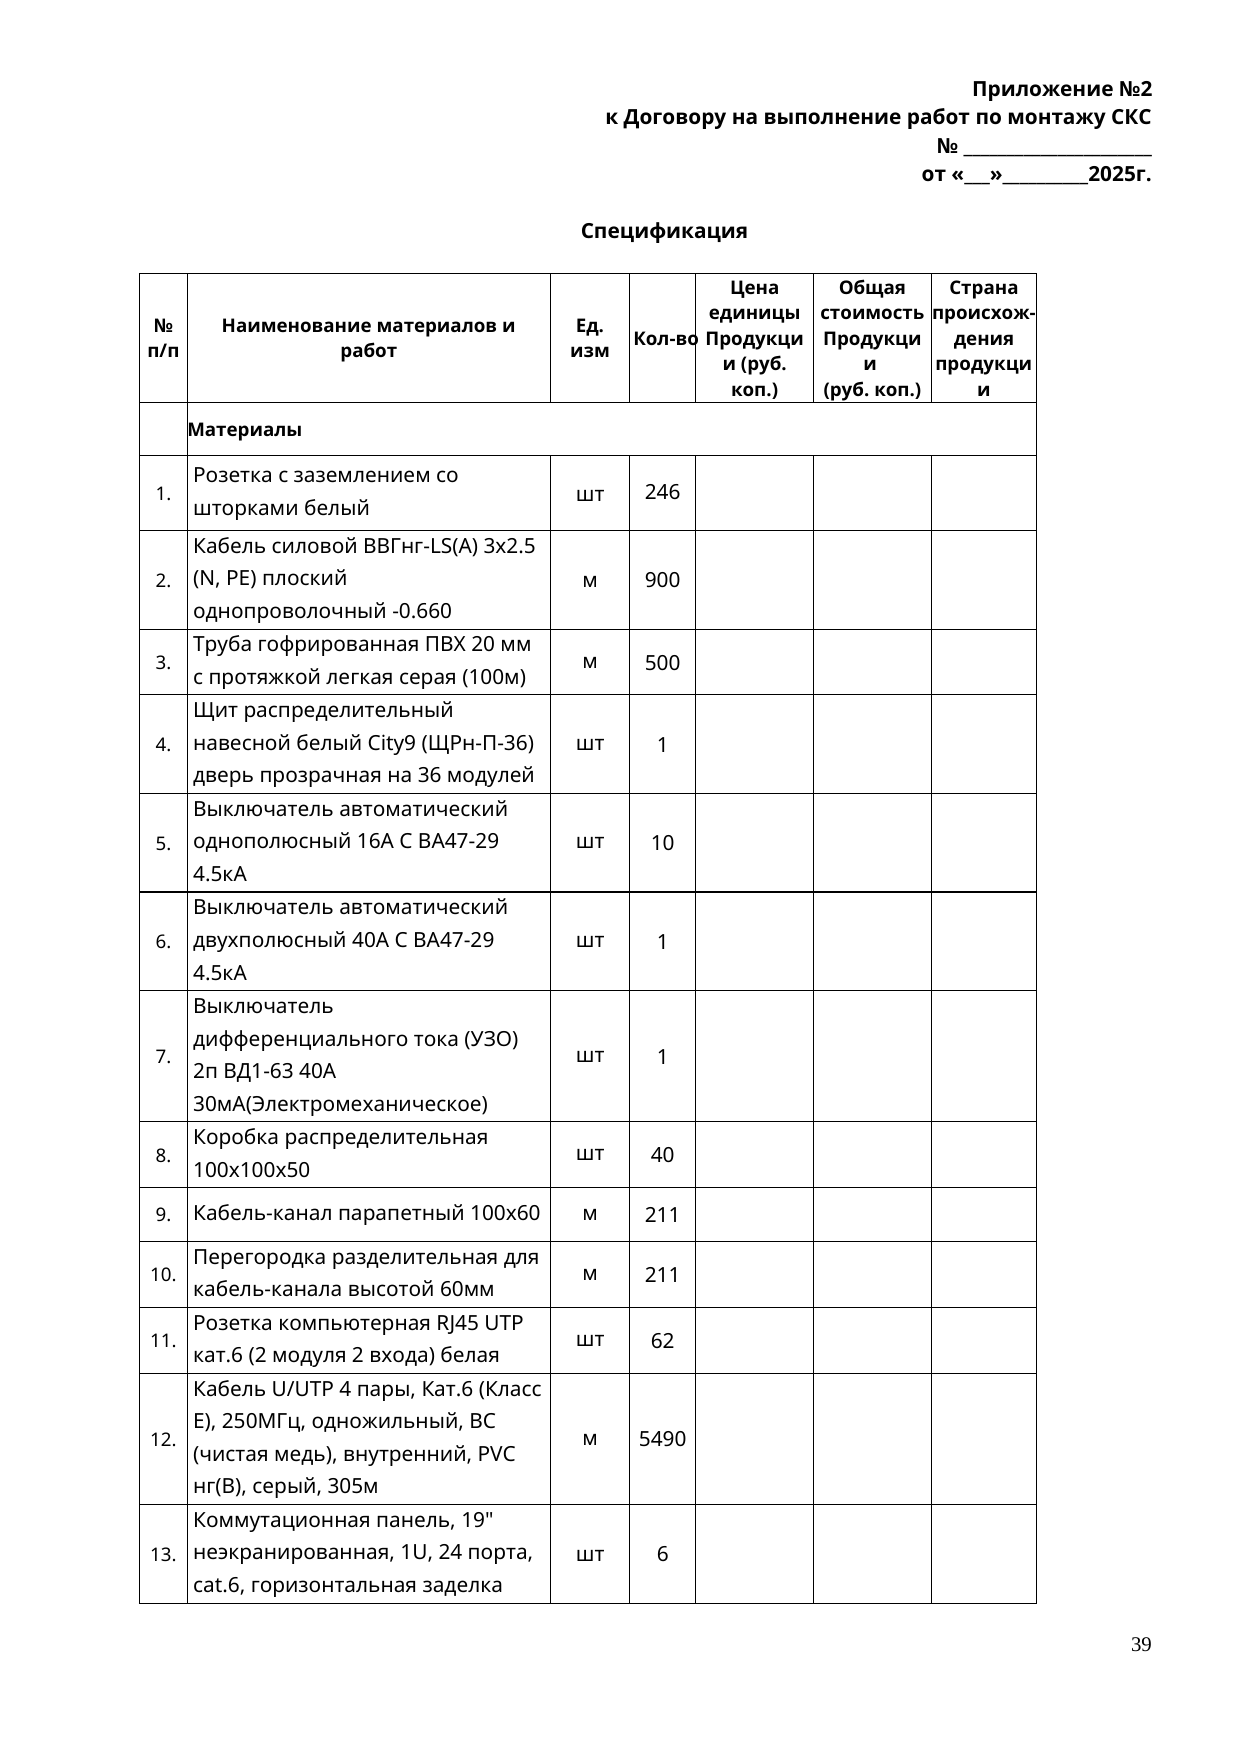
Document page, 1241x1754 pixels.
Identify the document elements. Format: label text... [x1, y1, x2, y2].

table_cell 11. [140, 1308, 187, 1373]
table_cell шт [551, 1308, 629, 1373]
table_cell Коробка распределительная 100х100х50 [188, 1122, 550, 1187]
table_cell [814, 991, 931, 1121]
table_cell [932, 893, 1036, 990]
table_cell 1. [140, 456, 187, 530]
table_cell 3. [140, 630, 187, 694]
table_cell [814, 456, 931, 530]
table_cell 5490 [630, 1374, 695, 1504]
table_cell 211 [630, 1188, 695, 1241]
table_cell шт [551, 794, 629, 891]
table_cell [814, 1242, 931, 1307]
table_cell 1 [630, 893, 695, 990]
table_cell [932, 991, 1036, 1121]
table_cell [696, 630, 813, 694]
table_cell 40 [630, 1122, 695, 1187]
table_cell [932, 630, 1036, 694]
table_cell Розетка с заземлением со шторками белый [188, 456, 550, 530]
table_header Общая стоимость Продукции (руб. коп.) [814, 274, 931, 402]
table_cell [932, 794, 1036, 891]
table_cell [696, 695, 813, 793]
table_cell Материалы [188, 403, 1036, 455]
table_cell шт [551, 1505, 629, 1602]
table_cell 246 [630, 456, 695, 530]
table_cell Выключатель автоматический однополюсный 16А C ВА47-29 4.5кА [188, 794, 550, 891]
table_cell Выключатель автоматический двухполюсный 40А С ВА47-29 4.5кА [188, 893, 550, 990]
table_cell 9. [140, 1188, 187, 1241]
table_cell [696, 794, 813, 891]
table_cell шт [551, 1122, 629, 1187]
table_cell 2. [140, 531, 187, 628]
table_cell 500 [630, 630, 695, 694]
table_cell 7. [140, 991, 187, 1121]
table_cell м [551, 1188, 629, 1241]
table_cell [932, 456, 1036, 530]
text Приложение №2 [177, 74, 1152, 102]
table_cell 12. [140, 1374, 187, 1504]
table_cell [814, 1374, 931, 1504]
table_cell Перегородка разделительная для кабель-канала высотой 60мм [188, 1242, 550, 1307]
table_header Цена единицы Продукции (руб. коп.) [696, 274, 813, 402]
table_header Страна происхож-дения продукции [932, 274, 1036, 402]
table_cell [140, 403, 187, 455]
table_cell [696, 1308, 813, 1373]
table_cell м [551, 1242, 629, 1307]
table_cell 1 [630, 695, 695, 793]
table_cell [814, 1505, 931, 1602]
text от «___»__________2025г. [177, 159, 1152, 188]
table_cell [814, 893, 931, 990]
table_cell [696, 1374, 813, 1504]
table_cell [932, 1308, 1036, 1373]
table_cell 211 [630, 1242, 695, 1307]
table_header № п/п [140, 274, 187, 402]
table_cell [814, 630, 931, 694]
table_cell м [551, 630, 629, 694]
table_cell Кабель-канал парапетный 100х60 [188, 1188, 550, 1241]
table_cell [932, 1188, 1036, 1241]
table_cell [696, 531, 813, 628]
table_header Наименование материалов и работ [188, 274, 550, 402]
table_cell шт [551, 893, 629, 990]
table_cell 10. [140, 1242, 187, 1307]
text Спецификация [177, 216, 1152, 244]
table_cell шт [551, 695, 629, 793]
table_cell 900 [630, 531, 695, 628]
table_cell м [551, 531, 629, 628]
table_cell 8. [140, 1122, 187, 1187]
table_cell [696, 991, 813, 1121]
table_cell [932, 695, 1036, 793]
table_cell [932, 1122, 1036, 1187]
table_cell [814, 531, 931, 628]
table_cell 5. [140, 794, 187, 891]
table_cell [814, 1308, 931, 1373]
table_cell Кабель U/UTP 4 пары, Кат.6 (Класс E), 250МГц, одножильный, BC (чистая медь), внутренний, PVC нг(B), серый, 305м [188, 1374, 550, 1504]
table_cell [932, 1374, 1036, 1504]
table_cell Труба гофрированная ПВХ 20 мм с протяжкой легкая серая (100м) [188, 630, 550, 694]
table_cell [814, 1122, 931, 1187]
table_cell 62 [630, 1308, 695, 1373]
table_cell [696, 456, 813, 530]
table_cell [932, 1505, 1036, 1602]
table_cell Розетка компьютерная RJ45 UTP кат.6 (2 модуля 2 входа) белая [188, 1308, 550, 1373]
table_cell [696, 893, 813, 990]
table_cell 10 [630, 794, 695, 891]
table_cell [814, 695, 931, 793]
text № ______________________ [177, 131, 1152, 159]
table_cell [932, 1242, 1036, 1307]
table_cell [814, 794, 931, 891]
table_cell [696, 1505, 813, 1602]
table_header Ед. изм [551, 274, 629, 402]
table_cell Щит распределительный навесной белый City9 (ЩРн-П-36) дверь прозрачная на 36 модулей [188, 695, 550, 793]
table_cell [814, 1188, 931, 1241]
table_cell 4. [140, 695, 187, 793]
table_cell [696, 1188, 813, 1241]
table_cell Коммутационная панель, 19" неэкранированная, 1U, 24 порта, cat.6, горизонтальная заделка [188, 1505, 550, 1602]
table_header Кол-во [630, 274, 695, 402]
table_cell [696, 1242, 813, 1307]
table_cell Кабель силовой ВВГнг-LS(А) 3х2.5 (N, PE) плоский однопроволочный -0.660 [188, 531, 550, 628]
table_cell 6 [630, 1505, 695, 1602]
table_cell шт [551, 456, 629, 530]
table_cell м [551, 1374, 629, 1504]
table_cell [696, 1122, 813, 1187]
table_cell [932, 531, 1036, 628]
table_cell 1 [630, 991, 695, 1121]
text к Договору на выполнение работ по монтажу СКС [177, 102, 1152, 131]
table_cell 6. [140, 893, 187, 990]
table_cell шт [551, 991, 629, 1121]
table_cell Выключатель дифференциального тока (УЗО) 2п ВД1-63 40A 30мA(Электромеханическое) [188, 991, 550, 1121]
table_cell 13. [140, 1505, 187, 1602]
